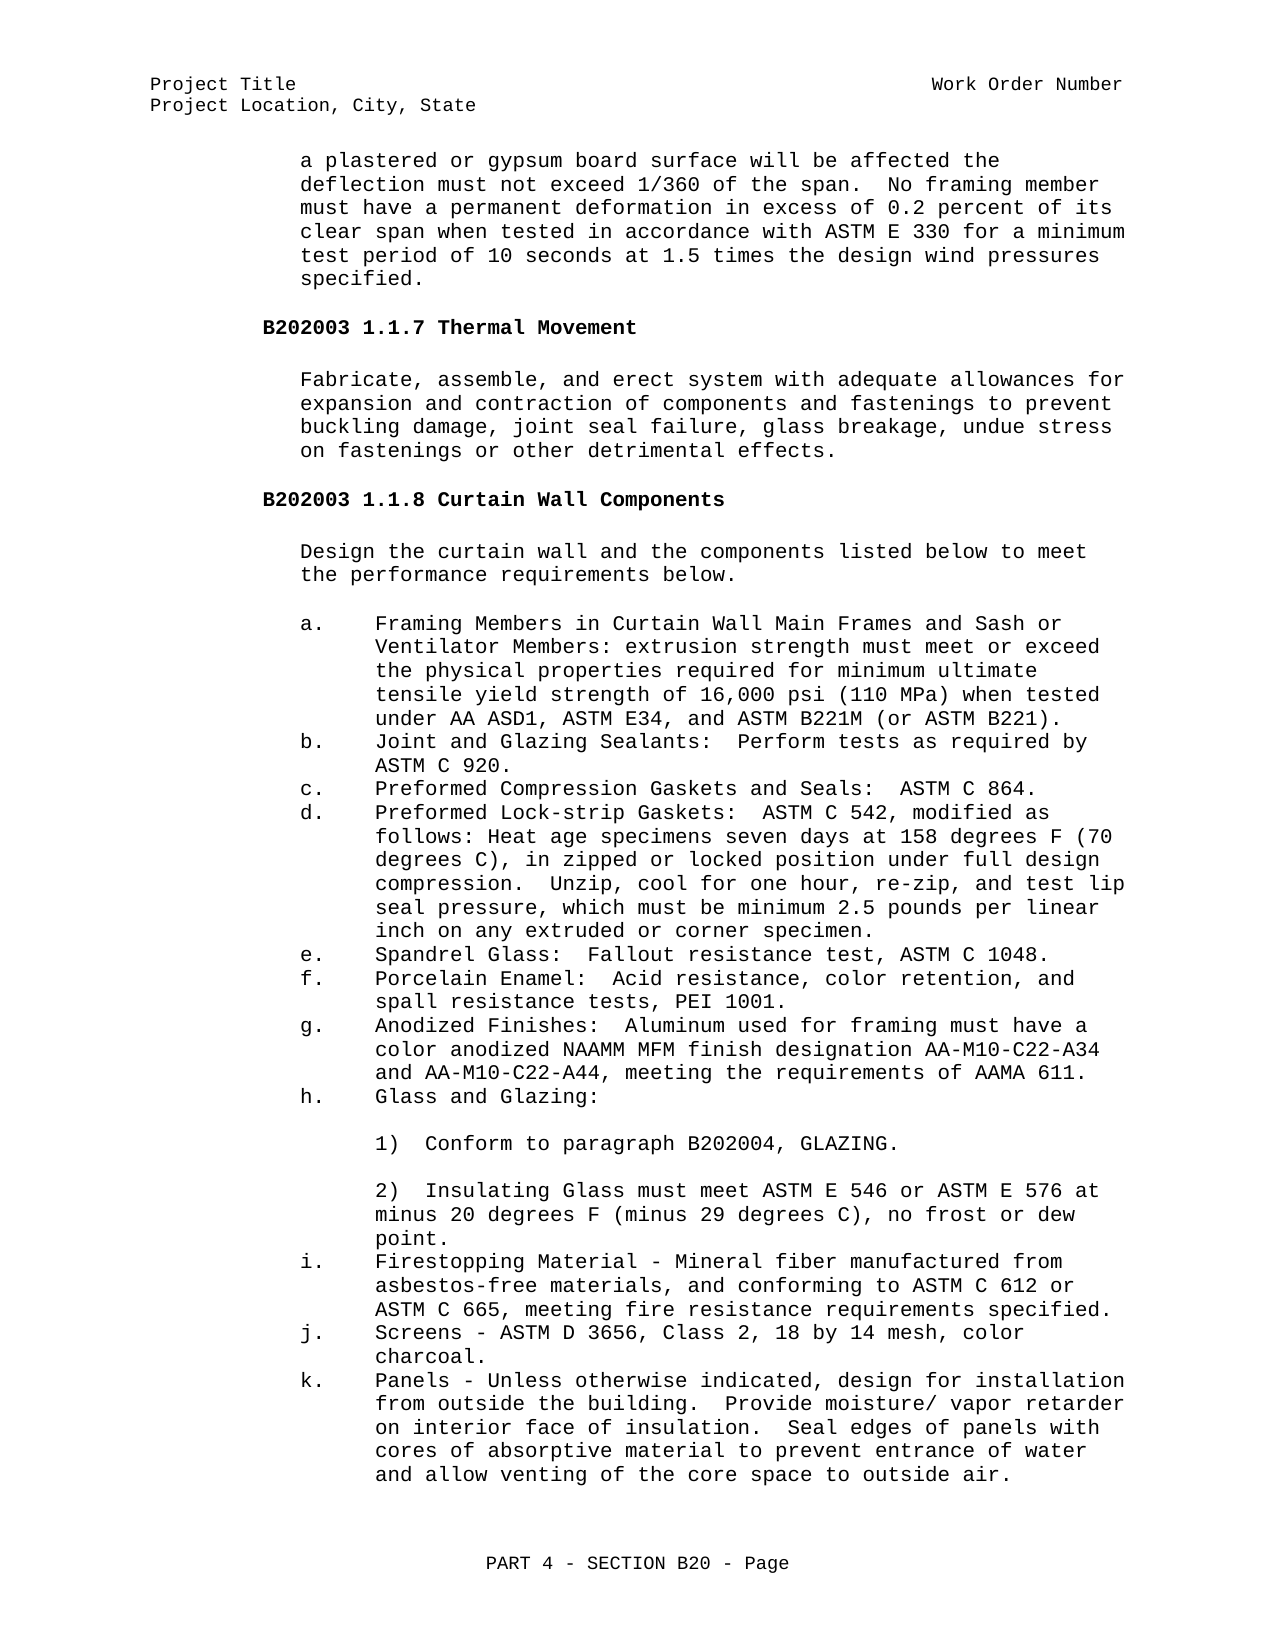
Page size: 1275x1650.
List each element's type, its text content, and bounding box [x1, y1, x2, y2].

text g. Anodized Finishes: Aluminum used for framing must have a color anodized NAAMM MFM finish designation AA-M10-C22-A34 and AA-M10-C22-A44, meeting the requirements of AAMA 611. [300, 1015, 1125, 1086]
text d. Preformed Lock-strip Gaskets: ASTM C 542, modified as follows: Heat age specimens seven days at 158 degrees F (70 degrees C), in zipped or locked position under full design compression. Unzip, cool for one hour, re-zip, and test lip seal pressure, which must be minimum 2.5 pounds per linear inch on any extruded or corner specimen. [300, 802, 1125, 944]
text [300, 150, 1125, 292]
text B202003 1.1.7 Thermal Movement [225, 317, 1125, 341]
text i. Firestopping Material - Mineral fiber manufactured from asbestos-free materials, and conforming to ASTM C 612 or ASTM C 665, meeting fire resistance requirements specified. [300, 1251, 1125, 1322]
text j. Screens - ASTM D 3656, Class 2, 18 by 14 mesh, color charcoal. [300, 1322, 1125, 1369]
text Design the curtain wall and the components listed below to meet the performance requirements below. [300, 541, 1125, 588]
text a. Framing Members in Curtain Wall Main Frames and Sash or Ventilator Members: extrusion strength must meet or exceed the physical properties required for minimum ultimate tensile yield strength of 16,000 psi (110 MPa) when tested under AA ASD1, ASTM E34, and ASTM B221M (or ASTM B221). [300, 613, 1125, 731]
text e. Spandrel Glass: Fallout resistance test, ASTM C 1048. [300, 944, 1125, 968]
text c. Preformed Compression Gaskets and Seals: ASTM C 864. [300, 778, 1125, 802]
text Fabricate, assemble, and erect system with adequate allowances for expansion and contraction of components and fastenings to prevent buckling damage, joint seal failure, glass breakage, undue stress on fastenings or other detrimental effects. [300, 369, 1125, 463]
text f. Porcelain Enamel: Acid resistance, color retention, and spall resistance tests, PEI 1001. [300, 968, 1125, 1015]
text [300, 1369, 1125, 1488]
text h. Glass and Glazing: 1) Conform to paragraph B202004, GLAZING. 2) Insulating Glass must meet ASTM E 546 or ASTM E 576 at minus 20 degrees F (minus 29 degrees C), no frost or dew point. [300, 1086, 1125, 1251]
text B202003 1.1.8 Curtain Wall Components [225, 488, 1125, 512]
text b. Joint and Glazing Sealants: Perform tests as required by ASTM C 920. [300, 731, 1125, 778]
